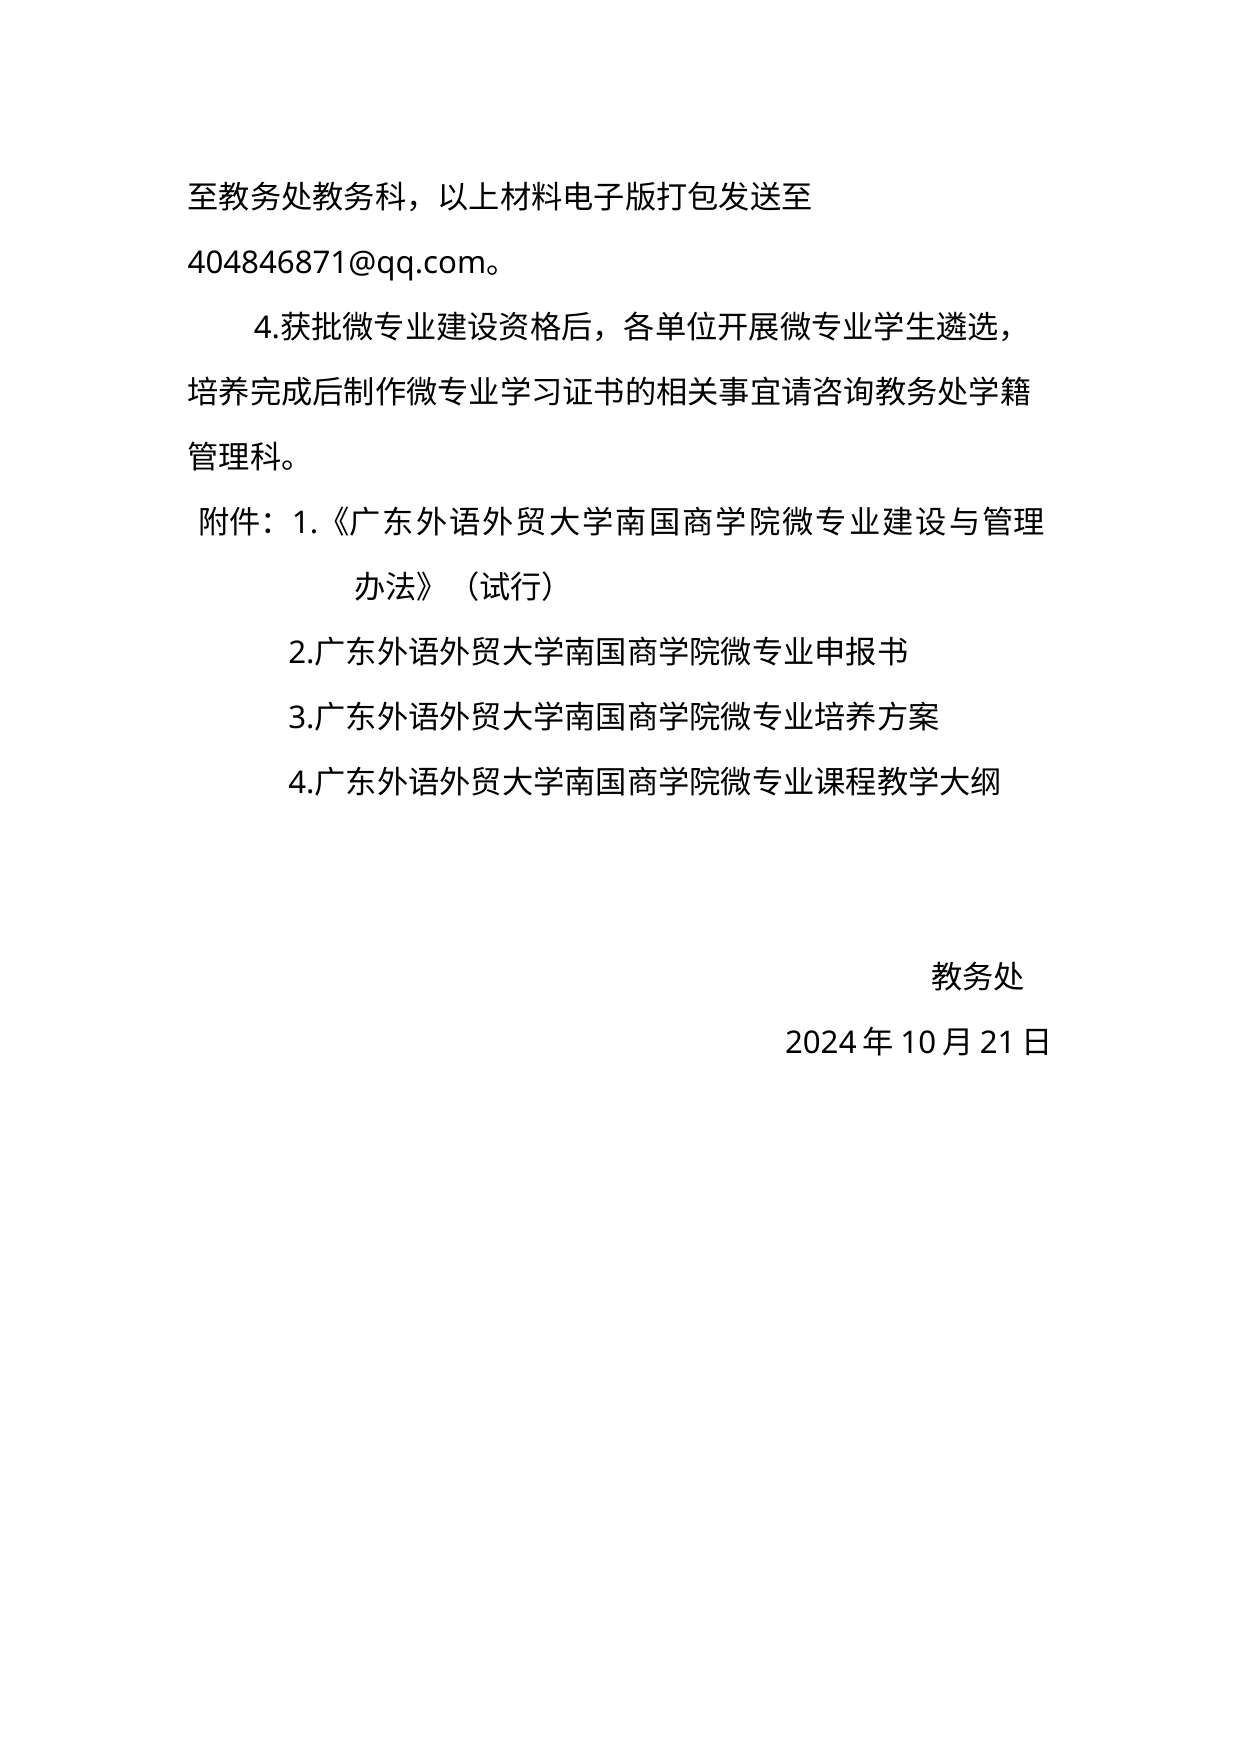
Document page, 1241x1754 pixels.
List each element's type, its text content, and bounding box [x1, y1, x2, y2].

text 附件：1.《广东外语外贸大学南国商学院微专业建设与管理办法》（试行） [198, 487, 1053, 617]
text 2.广东外语外贸大学南国商学院微专业申报书 [187, 617, 1053, 682]
text 4.获批微专业建设资格后，各单位开展微专业学生遴选，培养完成后制作微专业学习证书的相关事宜请咨询教务处学籍管理科。 [187, 292, 1053, 487]
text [187, 162, 1053, 292]
text 3.广东外语外贸大学南国商学院微专业培养方案 [187, 682, 1053, 747]
text 4.广东外语外贸大学南国商学院微专业课程教学大纲 [187, 747, 1053, 812]
text 2024年10月21日 [187, 1007, 1053, 1072]
text 教务处 [187, 942, 1053, 1007]
